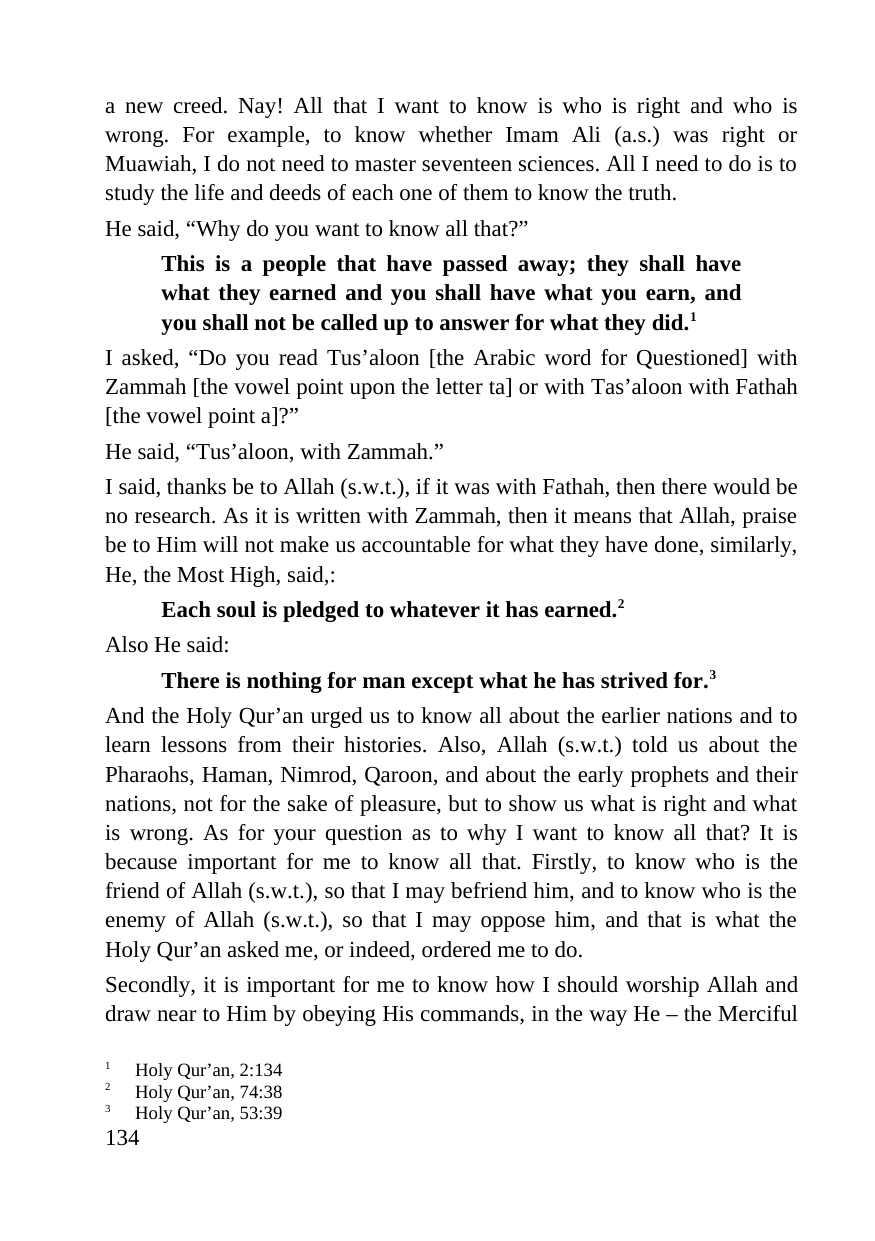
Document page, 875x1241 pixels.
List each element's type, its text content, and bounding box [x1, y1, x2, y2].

text Also He said: [105, 629, 799, 659]
text I said, thanks be to Allah (s.w.t.), if it was with Fathah, then there would be no research. As it is written with Zammah, then it means that Allah, praise be to Him will not make us accountable for what they have done, similarly, He, the Most High, said,: [105, 471, 799, 588]
text This is a people that have passed away; they shall have what they earned and you shall have what you earn, and you shall not be called up to answer for what they did. [161, 248, 742, 336]
text And the Holy Qur’an urged us to know all about the earlier nations and to learn lessons from their histories. Also, Allah (s.w.t.) told us about the Pharaohs, Haman, Nimrod, Qaroon, and about the early prophets and their nations, not for the sake of pleasure, but to show us what is right and what is wrong. As for your question as to why I want to know all that? It is because important for me to know all that. Firstly, to know who is the friend of Allah (s.w.t.), so that I may befriend him, and to know who is the enemy of Allah (s.w.t.), so that I may oppose him, and that is what the Holy Qur’an asked me, or indeed, ordered me to do. [105, 700, 799, 963]
text There is nothing for man except what he has strived for. [161, 665, 742, 694]
text He said, “Tus’aloon, with Zammah.” [105, 436, 799, 465]
text Each soul is pledged to whatever it has earned. [161, 594, 742, 623]
text He said, “Why do you want to know all that?” [105, 213, 799, 242]
text I asked, “Do you read Tus’aloon [the Arabic word for Questioned] with Zammah [the vowel point upon the letter ta] or with Tas’aloon with Fathah [the vowel point a]?” [105, 342, 799, 429]
